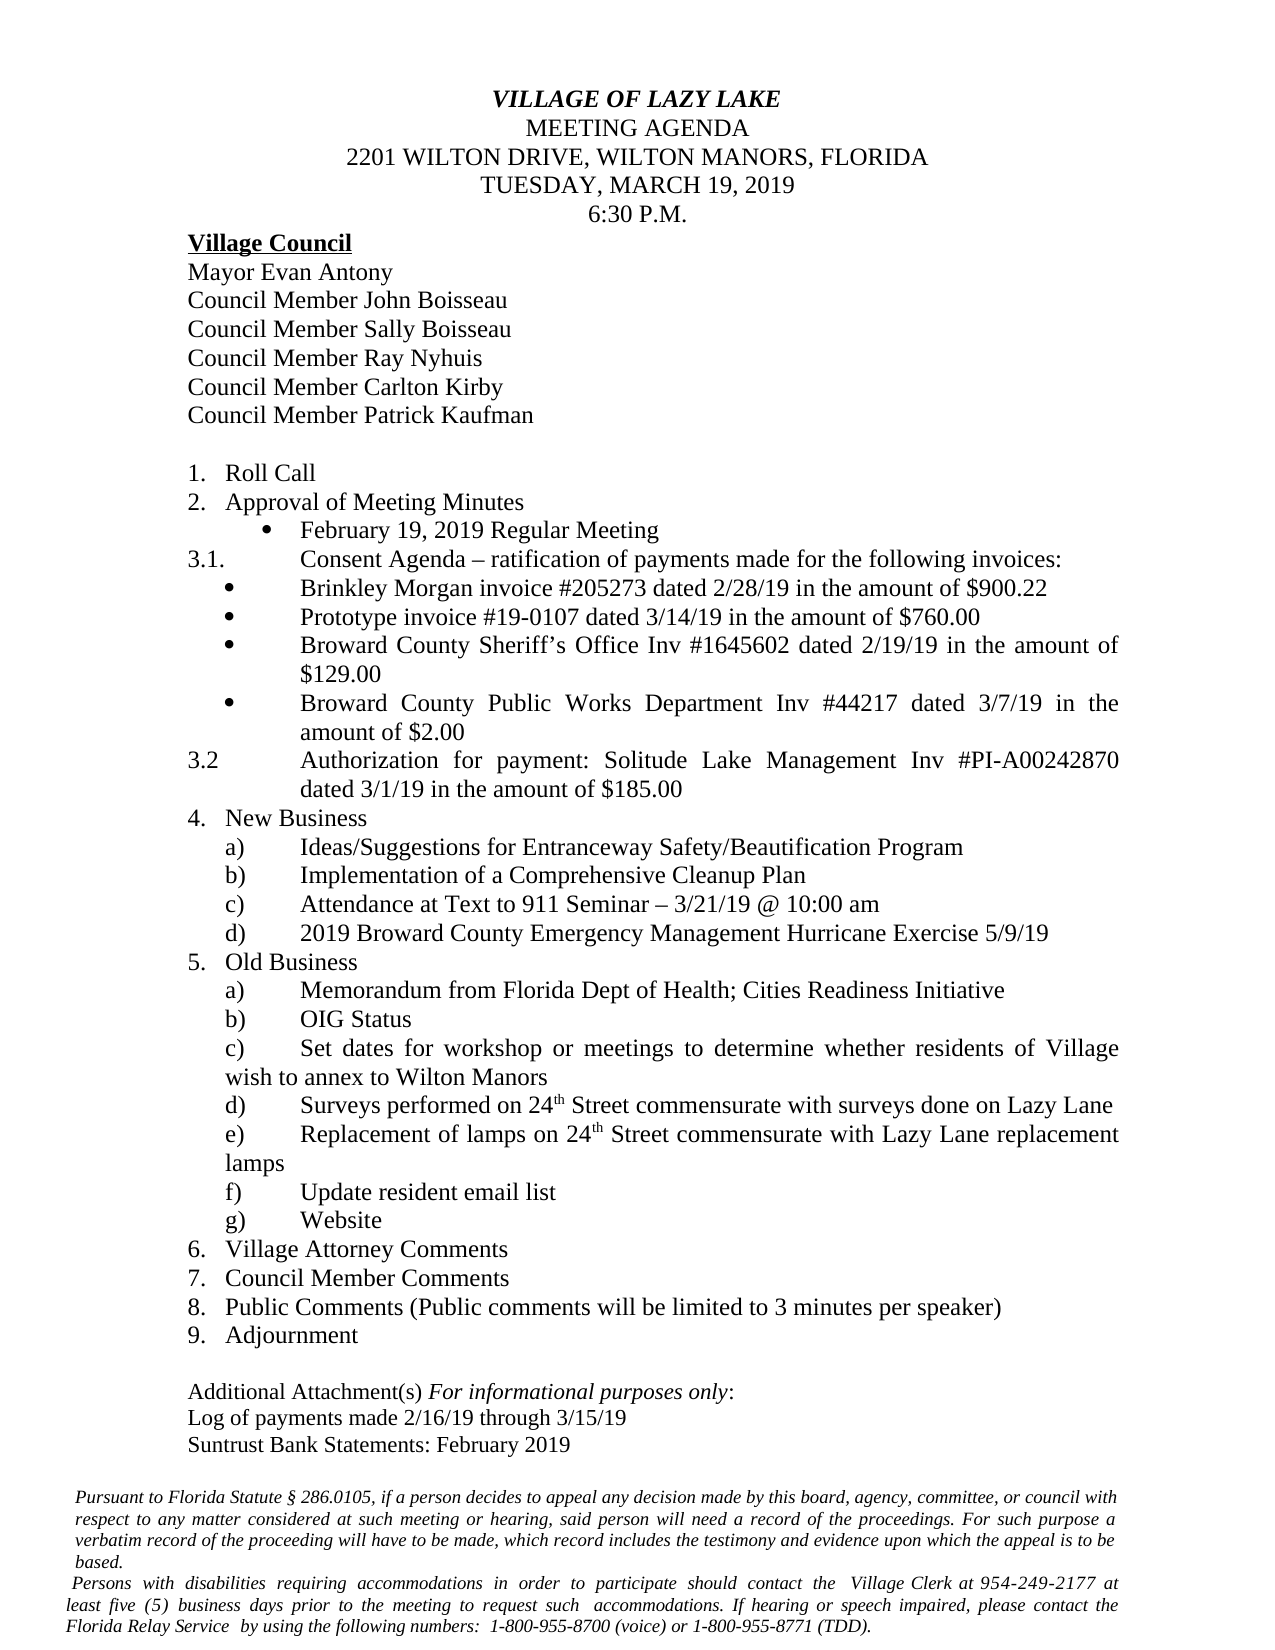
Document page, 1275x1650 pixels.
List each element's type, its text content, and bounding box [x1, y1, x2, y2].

text Suntrust Bank Statements: February 2019 [187, 1431, 1120, 1457]
text Persons with disabilities requiring accommodations in order to participate should contact the Village Clerk at 954-249-2177 at least five (5) business days prior to the meeting to request such accommodations. If hearing or speech impaired, please contact the Florida Relay Service by using the following numbers: 1-800-955-8700 (voice) or 1-800-955-8771 (TDD). [66, 1572, 1120, 1637]
text 8. Public Comments (Public comments will be limited to 3 minutes per speaker) [187, 1292, 1120, 1321]
text MEETING AGENDA [150, 113, 1125, 142]
text Council Member Carlton Kirby [187, 372, 1120, 401]
text 3.2 Authorization for payment: Solitude Lake Management Inv #PI-A00242870 dated 3/1/19 in the amount of $185.00 [187, 746, 1120, 803]
text 4. New Business [187, 803, 1120, 832]
text f) Update resident email list [187, 1177, 1120, 1206]
text VILLAGE OF LAZY LAKE [150, 84, 1125, 113]
text 1. Roll Call [187, 458, 1120, 487]
text Village Council [187, 228, 1120, 257]
text Council Member Ray Nyhuis [187, 343, 1120, 372]
text Council Member John Boisseau [187, 286, 1120, 314]
text 6:30 P.M. [150, 199, 1125, 228]
text Council Member Patrick Kaufman [187, 401, 1120, 429]
list Broward County Sheriff’s Office Inv #1645602 dated 2/19/19 in the amount of $129.00 [225, 631, 1120, 688]
text 3.1. Consent Agenda – ratification of payments made for the following invoices: [187, 544, 1120, 573]
text a) Ideas/Suggestions for Entranceway Safety/Beautification Program [187, 832, 1120, 861]
text Additional Attachment(s) For informational purposes only: [150, 1378, 1120, 1404]
text 5. Old Business [187, 947, 1120, 976]
text d) 2019 Broward County Emergency Management Hurricane Exercise 5/9/19 [187, 918, 1120, 947]
text b) Implementation of a Comprehensive Cleanup Plan [187, 861, 1120, 889]
text c) Set dates for workshop or meetings to determine whether residents of Village wish to annex to Wilton Manors [187, 1033, 1120, 1091]
list February 19, 2019 Regular Meeting [262, 516, 1120, 544]
text 6. Village Attorney Comments [187, 1234, 1120, 1263]
text b) OIG Status [187, 1004, 1120, 1033]
text d) Surveys performed on 24th Street commensurate with surveys done on Lazy Lane [187, 1091, 1120, 1119]
list Prototype invoice #19-0107 dated 3/14/19 in the amount of $760.00 [225, 602, 1120, 631]
text e) Replacement of lamps on 24th Street commensurate with Lazy Lane replacement lamps [187, 1119, 1120, 1177]
text Log of payments made 2/16/19 through 3/15/19 [187, 1404, 1120, 1431]
text Mayor Evan Antony [187, 257, 1120, 286]
text Pursuant to Florida Statute § 286.0105, if a person decides to appeal any decision made by this board, agency, committee, or council with respect to any matter considered at such meeting or hearing, said person will need a record of the proceedings. For such purpose a verbatim record of the proceeding will have to be made, which record includes the testimony and evidence upon which the appeal is to be based. [75, 1486, 1120, 1572]
text 2. Approval of Meeting Minutes [187, 487, 1120, 516]
text TUESDAY, MARCH 19, 2019 [150, 171, 1125, 199]
text 9. Adjournment [187, 1321, 1120, 1349]
text a) Memorandum from Florida Dept of Health; Cities Readiness Initiative [187, 976, 1120, 1004]
list Brinkley Morgan invoice #205273 dated 2/28/19 in the amount of $900.22 [225, 573, 1120, 602]
text 7. Council Member Comments [187, 1263, 1120, 1292]
text g) Website [187, 1206, 1120, 1234]
list Broward County Public Works Department Inv #44217 dated 3/7/19 in the amount of $2.00 [225, 688, 1120, 746]
text 2201 WILTON DRIVE, WILTON MANORS, FLORIDA [150, 142, 1125, 171]
text c) Attendance at Text to 911 Seminar – 3/21/19 @ 10:00 am [187, 889, 1120, 918]
text Council Member Sally Boisseau [187, 314, 1120, 343]
